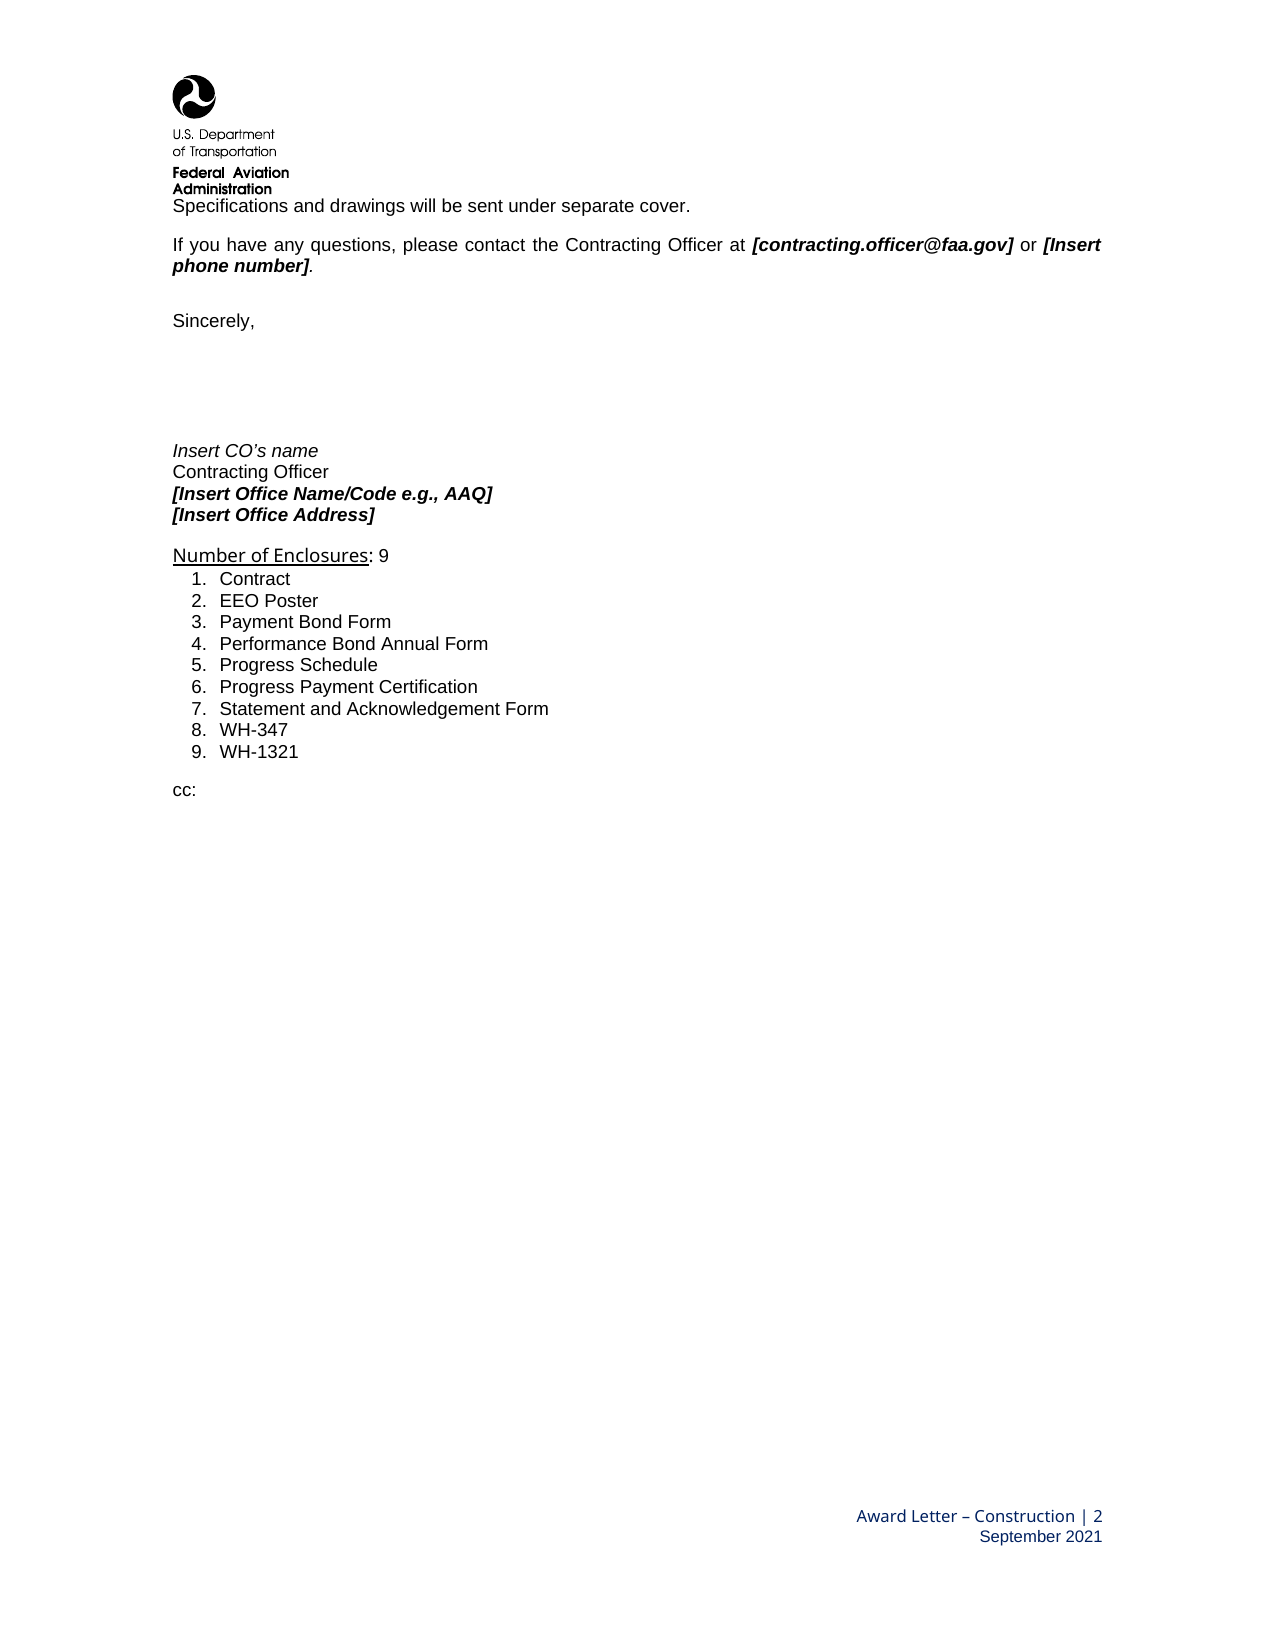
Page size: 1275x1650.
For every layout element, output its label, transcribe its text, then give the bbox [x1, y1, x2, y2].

text Number of Enclosures: 9 [172, 542, 1102, 568]
list WH-347 [191, 719, 1102, 740]
text Contracting Officer [172, 461, 1102, 482]
list Payment Bond Form [191, 611, 1102, 633]
text Sincerely, [172, 310, 1102, 332]
list Progress Schedule [191, 654, 1102, 676]
list Contract [191, 568, 1102, 589]
text [Insert Office Name/Code e.g., AAQ] [172, 482, 1102, 504]
text If you have any questions, please contact the Contracting Officer at [contracting.officer@faa.gov] or [Insert phone number]. [172, 233, 1102, 276]
list EEO Poster [191, 589, 1102, 611]
list WH-1321 [191, 740, 1102, 762]
text cc: [172, 779, 1102, 800]
list Progress Payment Certification [191, 676, 1102, 697]
text Insert CO’s name [172, 439, 1102, 461]
text Specifications and drawings will be sent under separate cover. [172, 195, 1102, 217]
list Statement and Acknowledgement Form [191, 697, 1102, 719]
list Performance Bond Annual Form [191, 633, 1102, 654]
text [Insert Office Address] [172, 504, 1102, 526]
